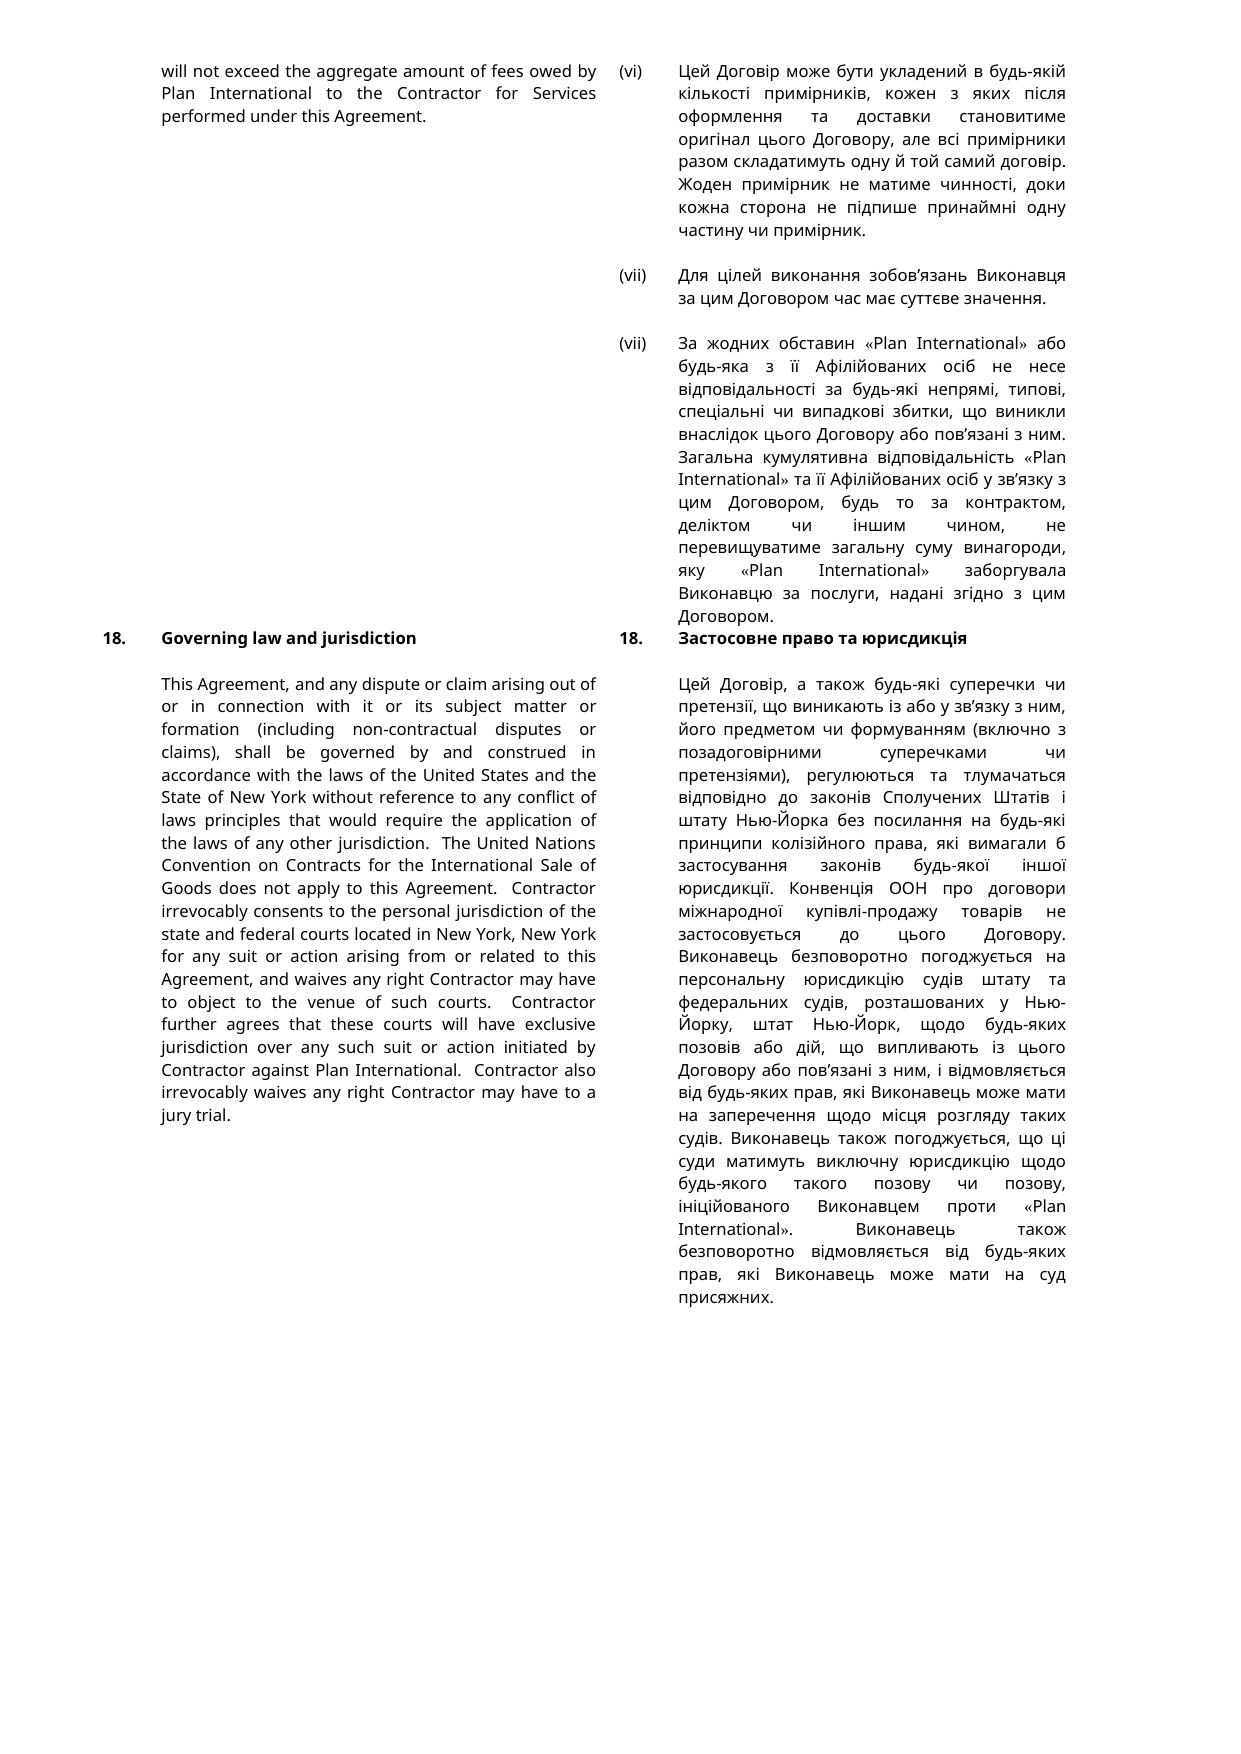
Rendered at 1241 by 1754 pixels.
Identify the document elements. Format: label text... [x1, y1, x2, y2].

table_cell 18. Governing law and jurisdiction This Agreement, and any dispute or claim arising out of or in connection with it or its subject matter or formation (including non-contractual disputes or claims), shall be governed by and construed in accordance with the laws of the United States and the State of New York without reference to any conflict of laws principles that would require the application of the laws of any other jurisdiction. The United Nations Convention on Contracts for the International Sale of Goods does not apply to this Agreement. Contractor irrevocably consents to the personal jurisdiction of the state and federal courts located in New York, New York for any suit or action arising from or related to this Agreement, and waives any right Contractor may have to object to the venue of such courts. Contractor further agrees that these courts will have exclusive jurisdiction over any such suit or action initiated by Contractor against Plan International. Contractor also irrevocably waives any right Contractor may have to a jury trial. [91, 627, 608, 1308]
table_cell 18. Застосовне право та юрисдикція Цей Договір, а також будь-які суперечки чи претензії, що виникають із або у зв’язку з ним, його предметом чи формуванням (включно з позадоговірними суперечками чи претензіями), регулюються та тлумачаться відповідно до законів Сполучених Штатів і штату Нью-Йорка без посилання на будь-які принципи колізійного права, які вимагали б застосування законів будь-якої іншої юрисдикції. Конвенція ООН про договори міжнародної купівлі-продажу товарів не застосовується до цього Договору. Виконавець безповоротно погоджується на персональну юрисдикцію судів штату та федеральних судів, розташованих у Нью-Йорку, штат Нью-Йорк, щодо будь-яких позовів або дій, що випливають із цього Договору або пов’язані з ним, і відмовляється від будь-яких прав, які Виконавець може мати на заперечення щодо місця розгляду таких судів. Виконавець також погоджується, що ці суди матимуть виключну юрисдикцію щодо будь-якого такого позову чи позову, ініційованого Виконавцем проти «Plan International». Виконавець також безповоротно відмовляється від будь-яких прав, які Виконавець може мати на суд присяжних. [608, 627, 1077, 1308]
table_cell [608, 59, 1077, 627]
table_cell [91, 59, 608, 627]
